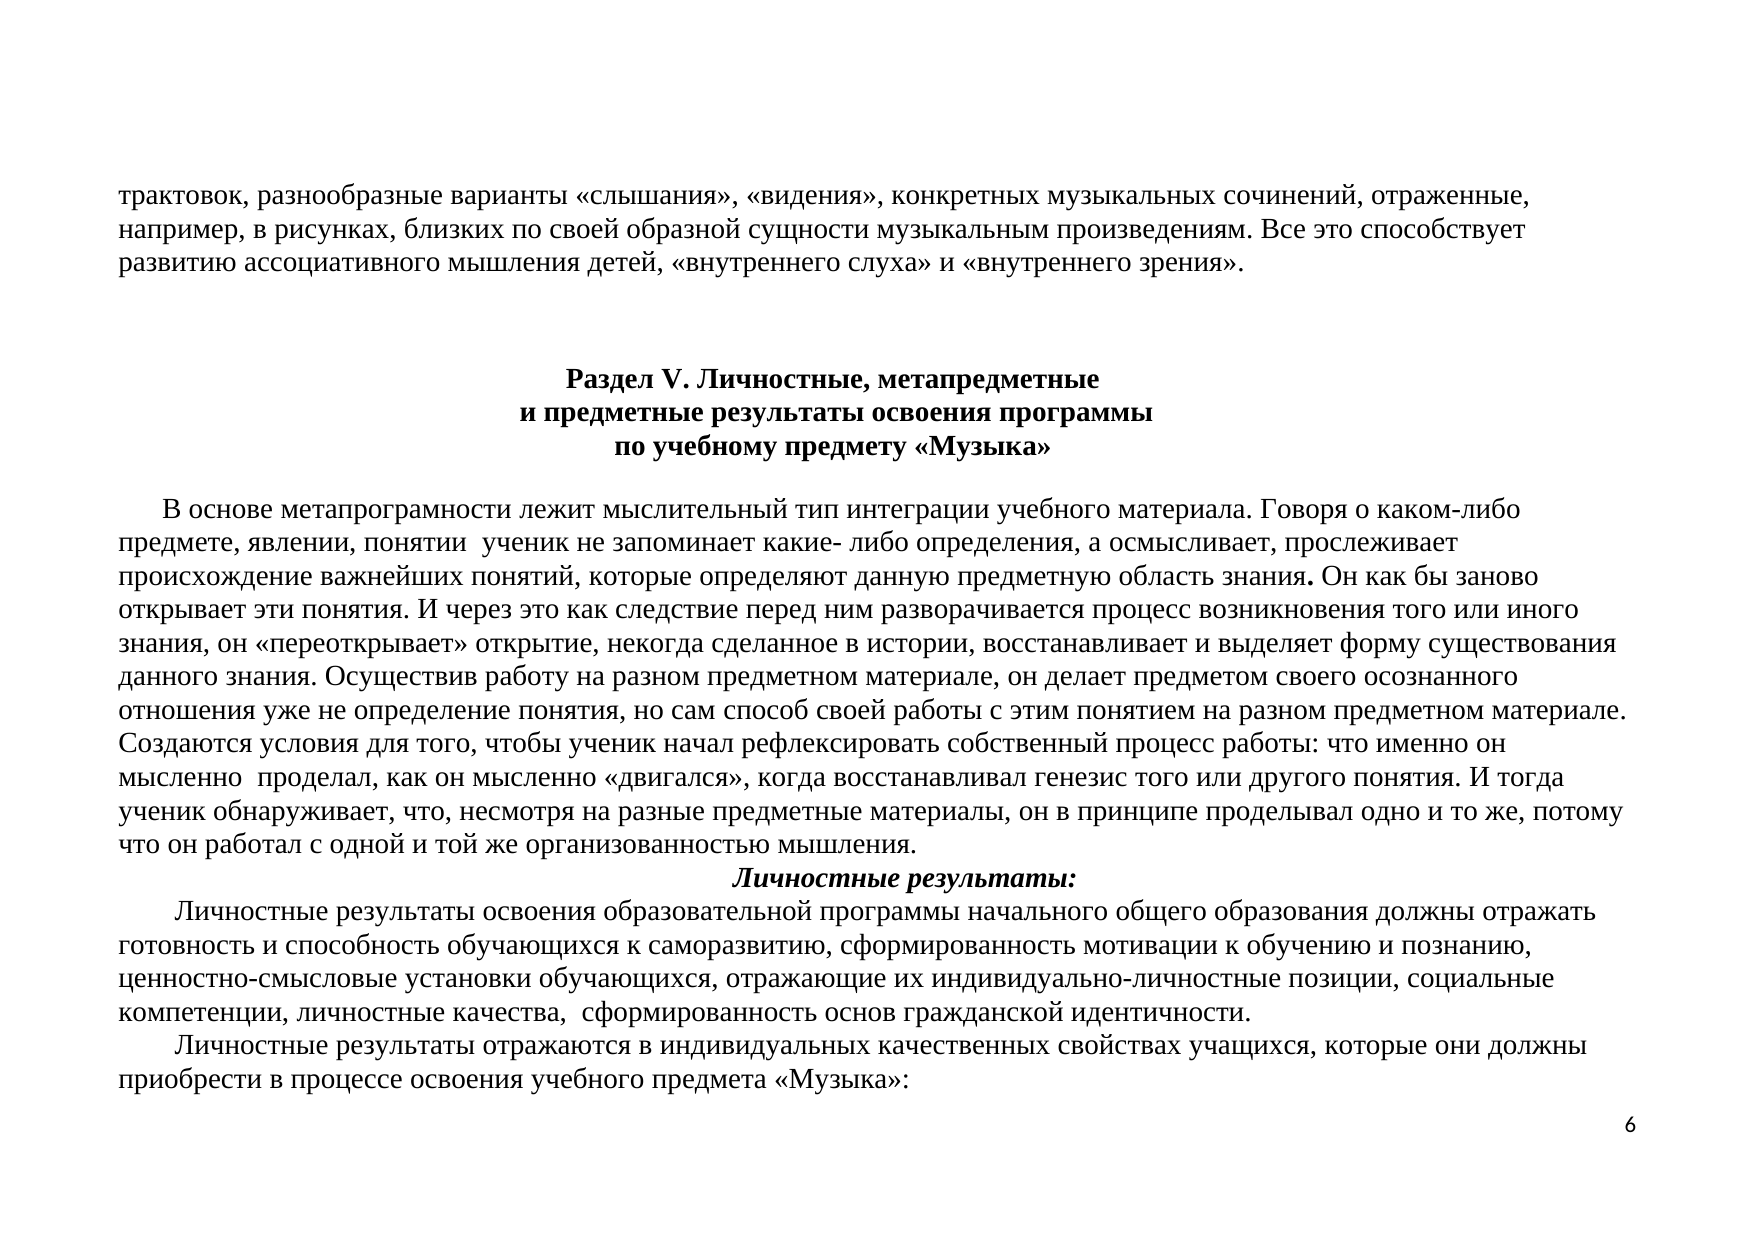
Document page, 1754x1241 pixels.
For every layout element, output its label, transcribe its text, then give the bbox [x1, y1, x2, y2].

text Раздел V. Личностные, метапредметные [29, 361, 1636, 394]
text В основе метапрограмности лежит мыслительный тип интеграции учебного материала. Говоря о каком-либо предмете, явлении, понятии ученик не запоминает какие- либо определения, а осмысливает, прослеживает происхождение важнейших понятий, которые определяют данную предметную область знания. Он как бы заново открывает эти понятия. И через это как следствие перед ним разворачивается процесс возникновения того или иного знания, он «переоткрывает» открытие, некогда сделанное в истории, восстанавливает и выделяет форму существования данного знания. Осуществив работу на разном предметном материале, он делает предметом своего осознанного отношения уже не определение понятия, но сам способ своей работы с этим понятием на разном предметном материале. Создаются условия для того, чтобы ученик начал рефлексировать собственный процесс работы: что именно он мысленно проделал, как он мысленно «двигался», когда восстанавливал генезис того или другого понятия. И тогда ученик обнаруживает, что, несмотря на разные предметные материалы, он в принципе проделывал одно и то же, потому что он работал с одной и той же организованностью мышления. [118, 491, 1636, 860]
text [118, 177, 1636, 278]
text Личностные результаты освоения образовательной программы начального общего образования должны отражать готовность и способность обучающихся к саморазвитию, сформированность мотивации к обучению и познанию, ценностно-смысловые установки обучающихся, отражающие их индивидуально-личностные позиции, социальные компетенции, личностные качества, сформированность основ гражданской идентичности. [118, 893, 1636, 1027]
text и предметные результаты освоения программы [29, 394, 1636, 428]
text Личностные результаты отражаются в индивидуальных качественных свойствах учащихся, которые они должны приобрести в процессе освоения учебного предмета «Музыка»: [118, 1027, 1636, 1094]
text по учебному предмету «Музыка» [29, 428, 1636, 462]
text Личностные результаты: [118, 860, 1636, 893]
